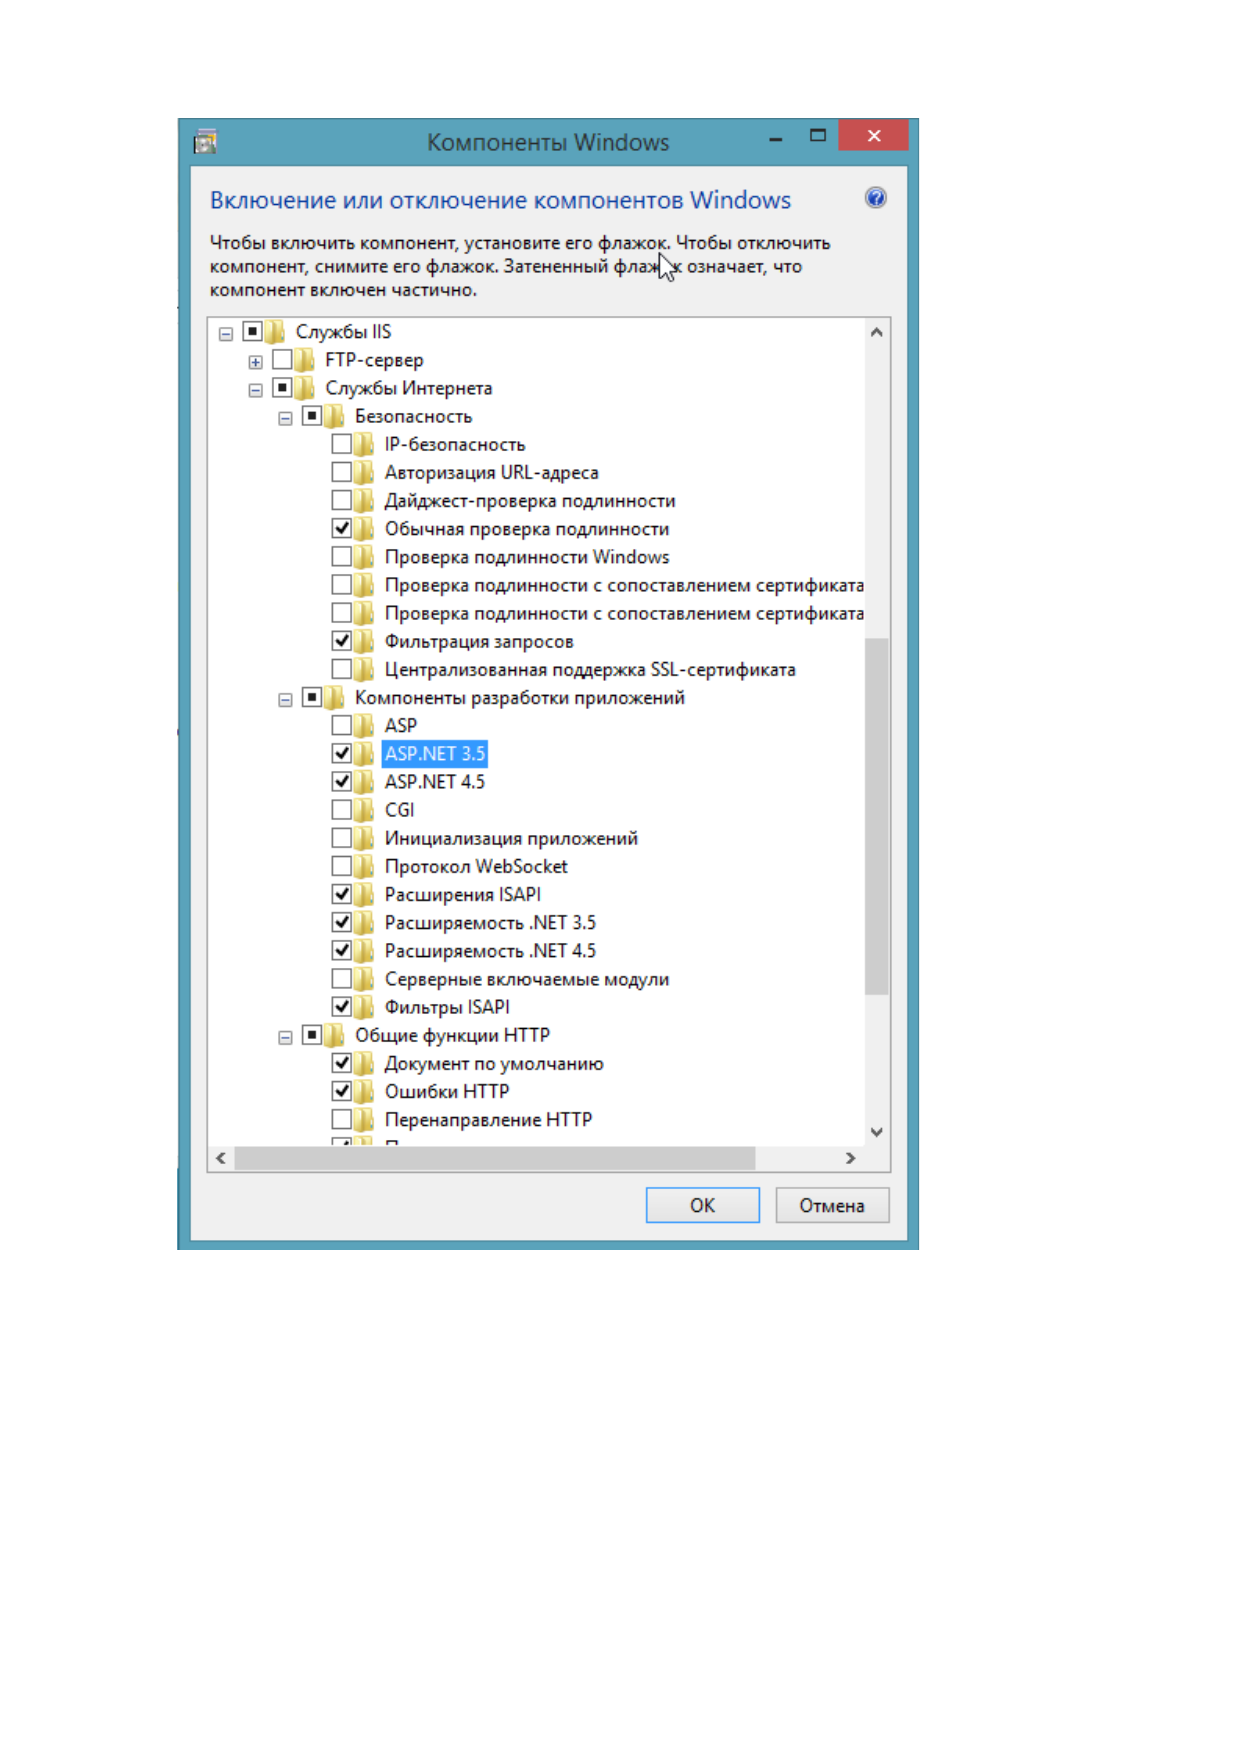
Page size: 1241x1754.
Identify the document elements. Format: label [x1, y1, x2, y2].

picture [177, 118, 920, 1250]
